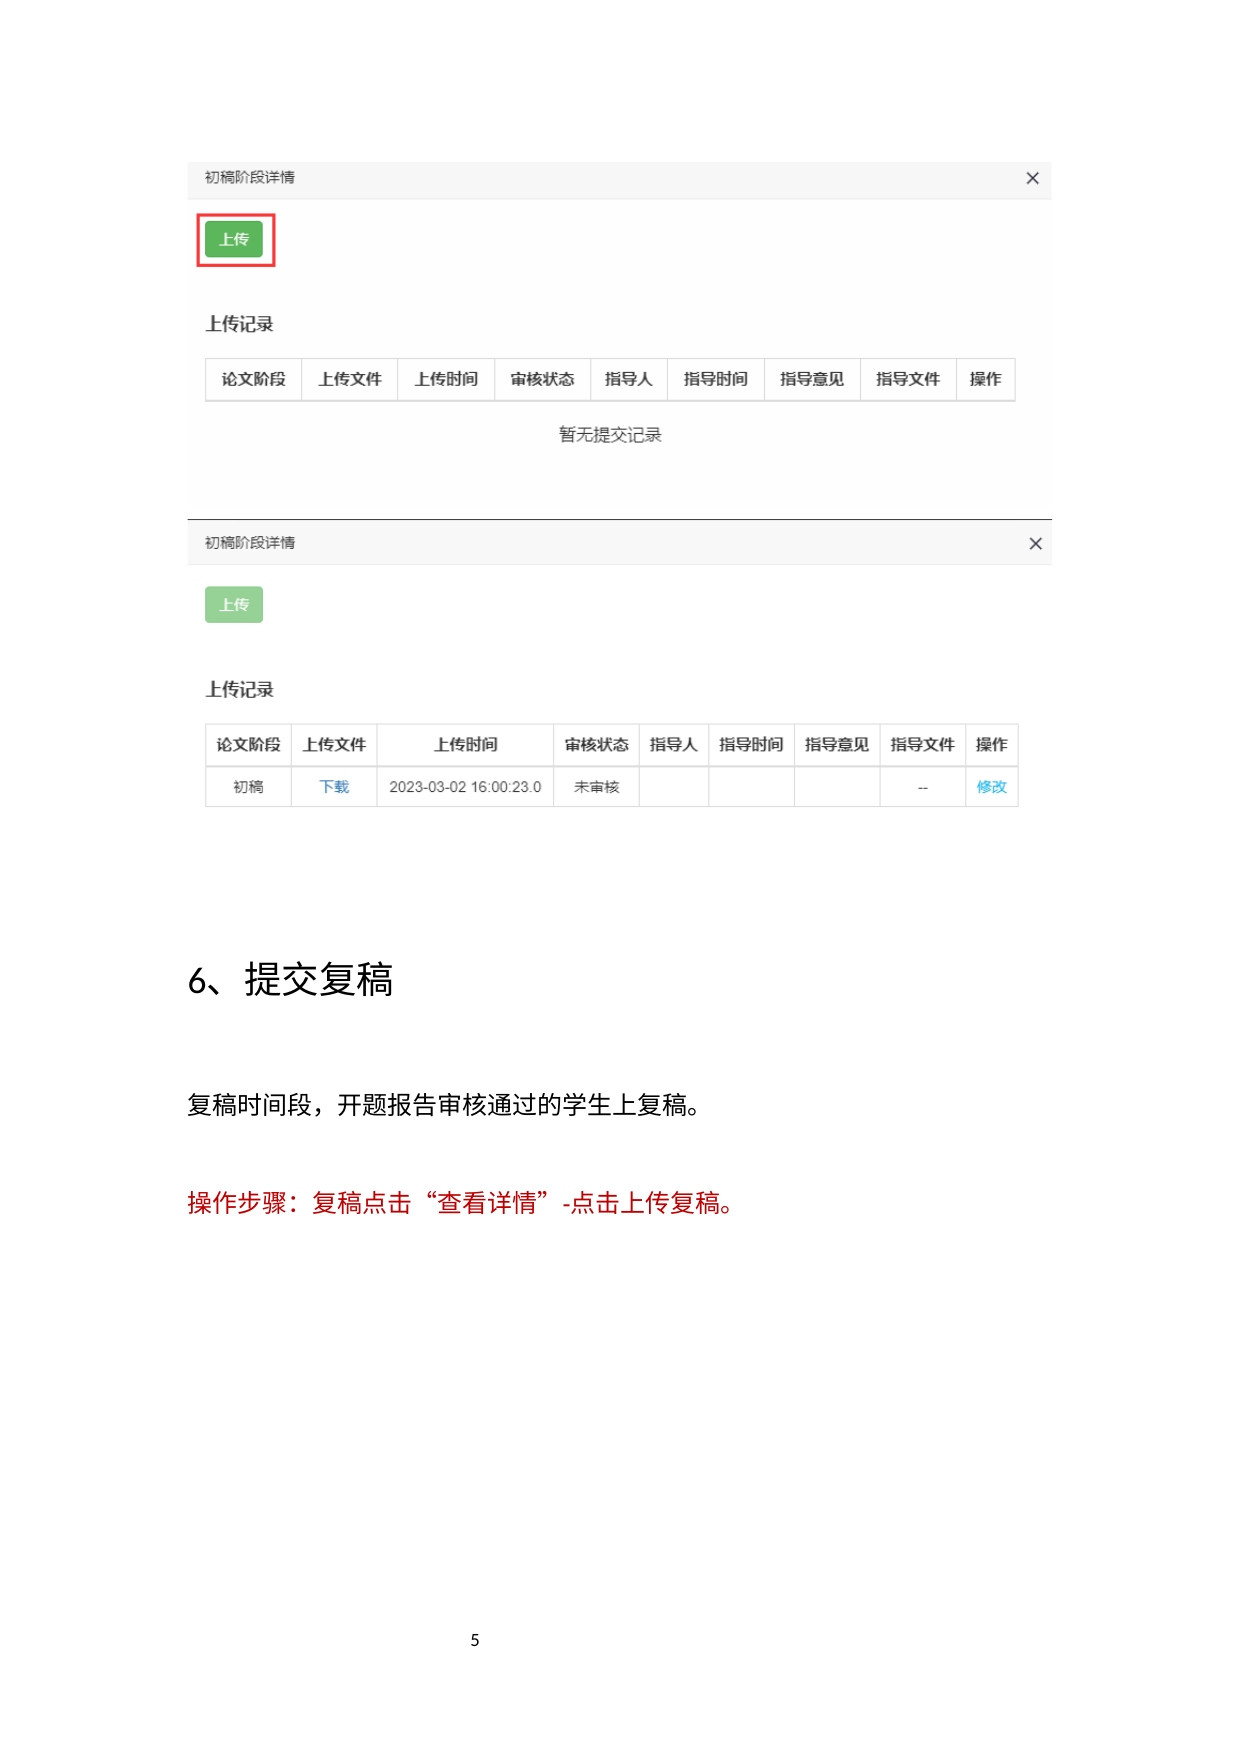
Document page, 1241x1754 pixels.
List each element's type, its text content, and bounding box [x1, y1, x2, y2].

picture [187, 162, 1052, 509]
text 复稿时间段，开题报告审核通过的学生上复稿。 [187, 1071, 1053, 1136]
text 操作步骤：复稿点击“查看详情”-点击上传复稿。 [187, 1169, 1053, 1234]
picture [187, 519, 1053, 851]
subtitle 提交复稿 [187, 945, 1053, 1010]
